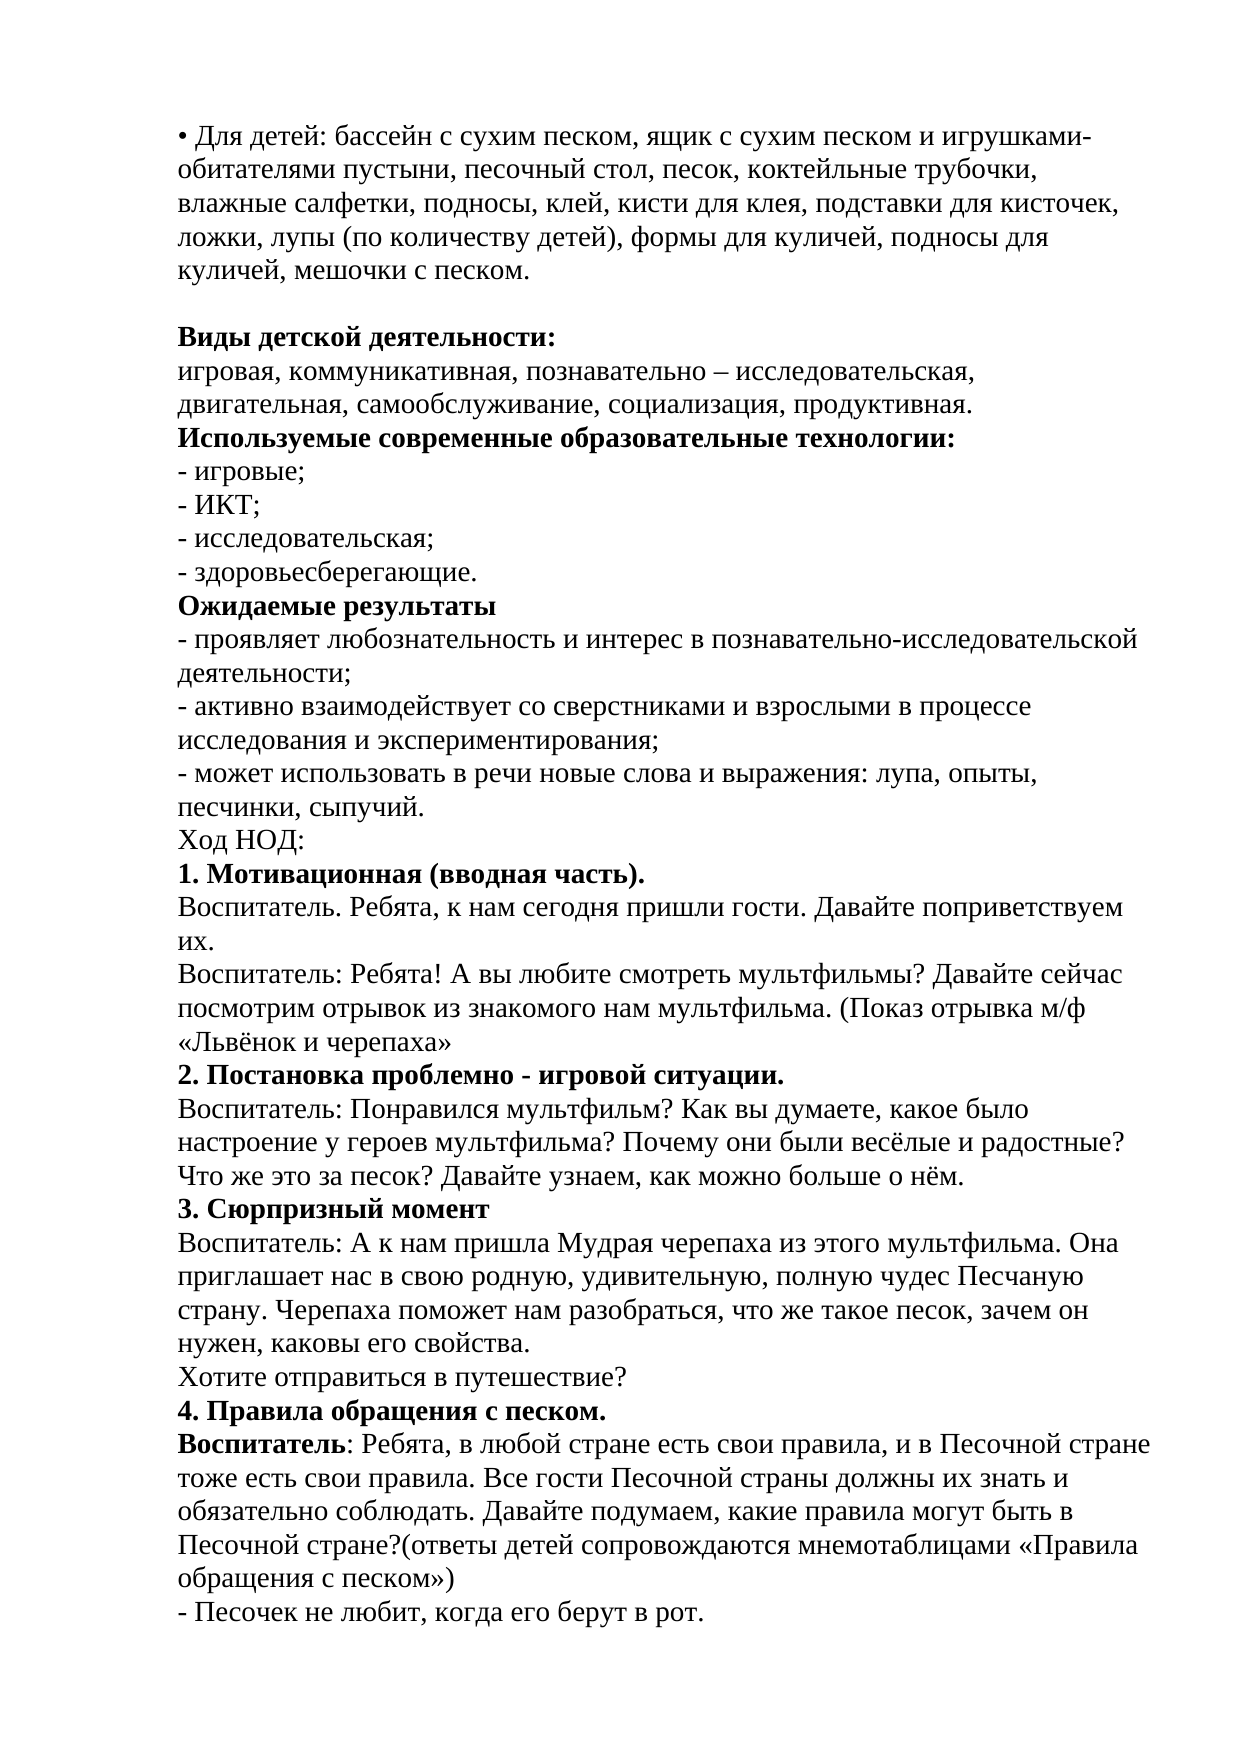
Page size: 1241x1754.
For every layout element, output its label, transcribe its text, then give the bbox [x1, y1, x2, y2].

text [177, 118, 1152, 822]
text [177, 856, 1152, 1627]
text Ход НОД: [177, 822, 1152, 856]
